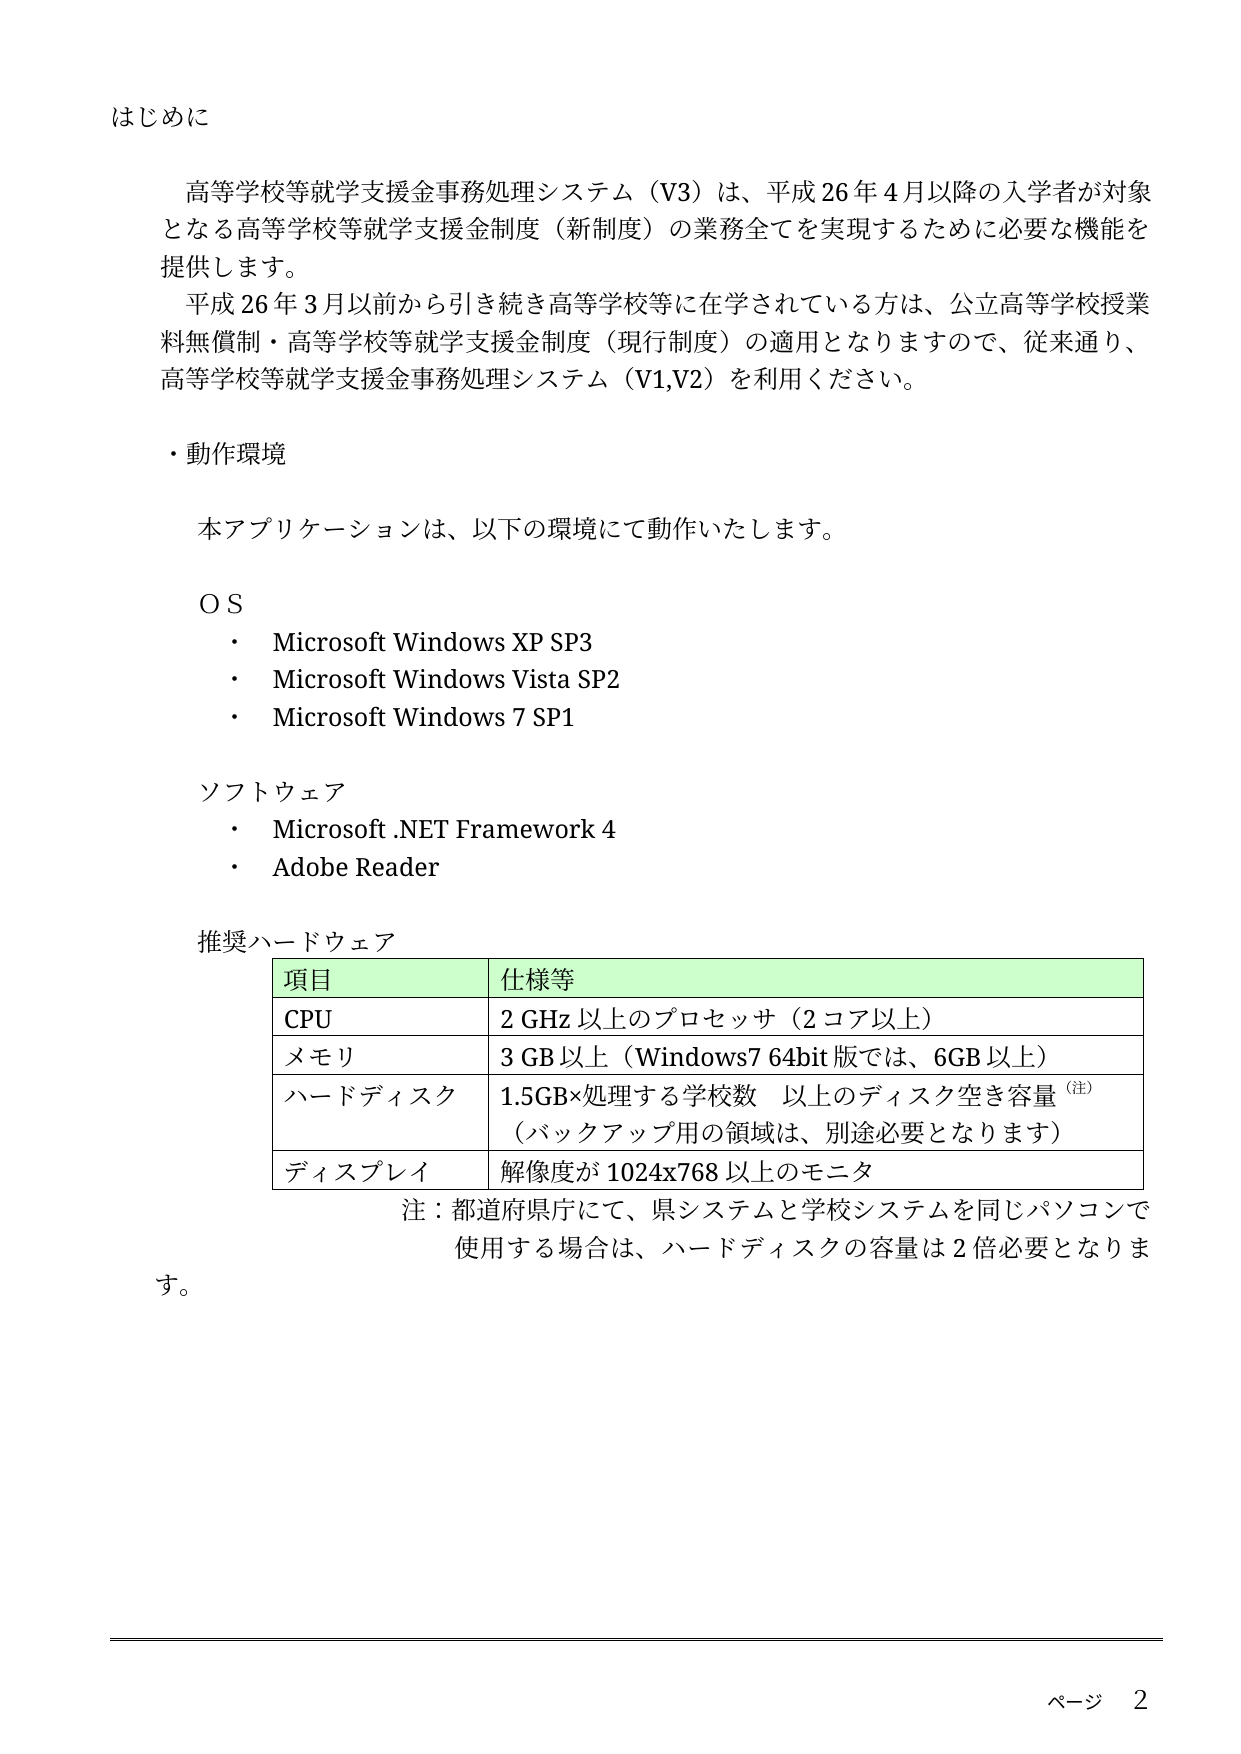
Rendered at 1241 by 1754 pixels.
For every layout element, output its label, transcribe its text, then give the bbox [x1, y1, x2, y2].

list Adobe Reader [222, 846, 1153, 883]
text 使用する場合は、ハードディスクの容量は2倍必要となります。 [154, 1227, 1153, 1302]
text ・動作環境 [161, 433, 1153, 471]
text ＯＳ [172, 583, 1153, 621]
table_cell ハードディスク [273, 1075, 488, 1150]
list Microsoft Windows 7 SP1 [222, 696, 1153, 733]
list Microsoft .NET Framework 4 [222, 808, 1153, 846]
text 注：都道府県庁にて、県システムと学校システムを同じパソコンで [110, 1189, 1153, 1227]
subtitle はじめに [110, 96, 1153, 133]
text 平成26年3月以前から引き続き高等学校等に在学されている方は、公立高等学校授業料無償制・高等学校等就学支援金制度（現行制度）の適用となりますので、従来通り、高等学校等就学支援金事務処理システム（V1,V2）を利用ください。 [160, 283, 1153, 396]
list Microsoft Windows SP2 [222, 658, 1153, 696]
table_cell メモリ [273, 1036, 488, 1074]
table_header 項目 [273, 959, 488, 997]
text 推奨ハードウェア [172, 921, 1153, 958]
table_cell 1.5GB×処理する学校数 以上のディスク空き容量（注） （バックアップ用の領域は、別途必要となります） [489, 1075, 1143, 1150]
text ソフトウェア [172, 771, 1153, 808]
table_cell 解像度が 1024x768 以上のモニタ [489, 1151, 1143, 1188]
table_cell 3 GB以上（Windows7 64bit版では、6GB以上） [489, 1036, 1143, 1074]
table_cell 2 GHz 以上のプロセッサ（2コア以上） [489, 998, 1143, 1035]
text 本アプリケーションは、以下の環境にて動作いたします。 [172, 508, 1153, 546]
table_cell ディスプレイ [273, 1151, 488, 1188]
list Microsoft Windows XP SP3 [222, 621, 1153, 658]
table_cell CPU [273, 998, 488, 1035]
table_header 仕様等 [489, 959, 1143, 997]
text 高等学校等就学支援金事務処理システム（V3）は、平成26年4月以降の入学者が対象となる高等学校等就学支援金制度（新制度）の業務全てを実現するために必要な機能を提供します。 [160, 171, 1153, 283]
